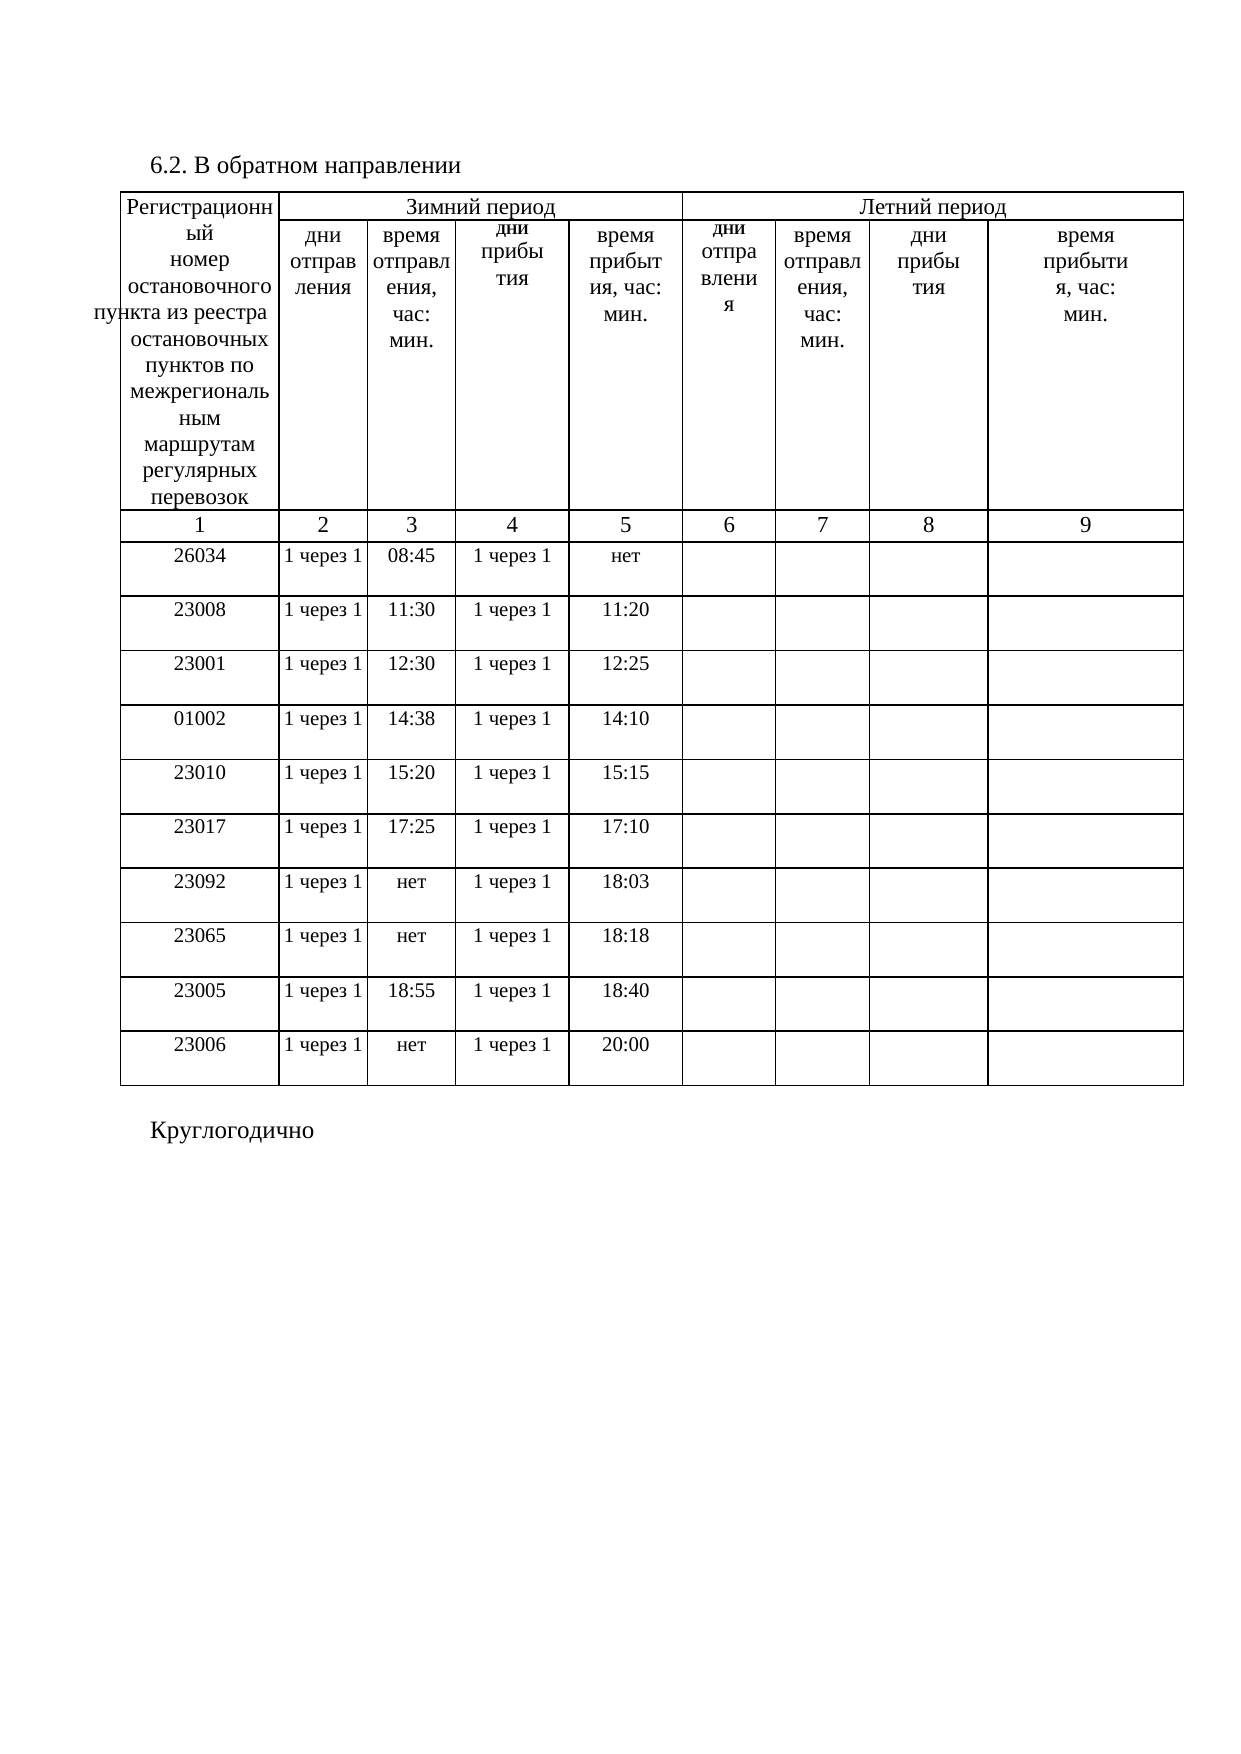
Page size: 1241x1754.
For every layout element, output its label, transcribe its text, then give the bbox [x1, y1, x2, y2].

table_cell 15:15 [570, 760, 682, 813]
table_cell 15:20 [368, 760, 455, 813]
table_cell [683, 706, 775, 758]
table_cell [776, 923, 869, 976]
table_cell 11:20 [570, 597, 682, 650]
table_cell 23092 [121, 869, 278, 922]
table_cell 3 [368, 511, 455, 541]
table_cell 1 через 1 [456, 597, 568, 650]
table_cell время отправл ения, час: мин. [368, 221, 455, 509]
table_cell время прибыт ия, час: мин. [570, 221, 682, 509]
table_cell [683, 597, 775, 650]
table_cell 1 через 1 [280, 543, 367, 595]
table_cell [870, 978, 987, 1030]
table_cell 20:00 [570, 1032, 682, 1085]
table_cell [989, 1032, 1183, 1085]
table_cell ДНИ прибы тия [456, 221, 568, 509]
table_cell [776, 706, 869, 758]
table_cell [683, 651, 775, 704]
table_cell [989, 815, 1183, 867]
table_cell 17:10 [570, 815, 682, 867]
table_cell [870, 1032, 987, 1085]
table_cell 23065 [121, 923, 278, 976]
table_cell время отправл ения, час: мин. [776, 221, 869, 509]
table_cell нет [368, 1032, 455, 1085]
table_cell 1 через 1 [280, 1032, 367, 1085]
table_cell [776, 597, 869, 650]
table_cell 1 через 1 [456, 706, 568, 758]
table_cell 18:03 [570, 869, 682, 922]
table_cell 1 через 1 [456, 815, 568, 867]
table_cell 1 через 1 [280, 815, 367, 867]
table_cell 1 через 1 [456, 923, 568, 976]
table_cell [870, 597, 987, 650]
table_cell 6 [683, 511, 775, 541]
table_cell 8 [870, 511, 987, 541]
table_cell [989, 923, 1183, 976]
table_cell 23006 [121, 1032, 278, 1085]
table_cell 1 [121, 511, 278, 541]
table_cell 23001 [121, 651, 278, 704]
text Круглогодично [150, 1115, 1090, 1144]
table_cell [870, 869, 987, 922]
table_cell 1 через 1 [456, 651, 568, 704]
table_cell нет [570, 543, 682, 595]
table_cell [683, 869, 775, 922]
table_cell [870, 815, 987, 867]
table_cell 1 через 1 [280, 760, 367, 813]
table_cell [776, 1032, 869, 1085]
table_cell 26034 [121, 543, 278, 595]
table_cell 14:38 [368, 706, 455, 758]
table_cell [870, 706, 987, 758]
table_cell 1 через 1 [456, 978, 568, 1030]
table_cell 1 через 1 [280, 923, 367, 976]
table_cell 18:18 [570, 923, 682, 976]
table_cell [776, 651, 869, 704]
table_header Регистрационный номер остановочного пункта из реестра остановочных пунктов по межрегиональным маршрутам регулярных перевозок [121, 193, 278, 509]
table_cell 2 [280, 511, 367, 541]
table_cell [776, 869, 869, 922]
table_cell [870, 923, 987, 976]
table_cell 12:30 [368, 651, 455, 704]
table_cell 14:10 [570, 706, 682, 758]
table_cell [683, 815, 775, 867]
table_cell время прибыти я, час: мин. [989, 221, 1183, 509]
table_cell 1 через 1 [456, 869, 568, 922]
table_cell 08:45 [368, 543, 455, 595]
table_cell [870, 651, 987, 704]
table_cell 1 через 1 [280, 651, 367, 704]
table_cell 18:40 [570, 978, 682, 1030]
table_cell дни отправ ления [280, 221, 367, 509]
table_cell дни прибы тия [870, 221, 987, 509]
table_header Летний период [683, 193, 1183, 219]
table_cell [683, 923, 775, 976]
table_cell [870, 543, 987, 595]
table_cell [776, 815, 869, 867]
table_cell 23005 [121, 978, 278, 1030]
table_cell [776, 760, 869, 813]
table_cell [989, 760, 1183, 813]
table_cell 1 через 1 [456, 543, 568, 595]
table_cell 23010 [121, 760, 278, 813]
table_cell 5 [570, 511, 682, 541]
table_cell 1 через 1 [280, 706, 367, 758]
table_cell нет [368, 869, 455, 922]
table_cell 23008 [121, 597, 278, 650]
table_cell [989, 978, 1183, 1030]
table_cell 01002 [121, 706, 278, 758]
table_cell [989, 543, 1183, 595]
table_cell 12:25 [570, 651, 682, 704]
table_cell 1 через 1 [456, 1032, 568, 1085]
table_cell 11:30 [368, 597, 455, 650]
table_cell 1 через 1 [280, 869, 367, 922]
table_cell 1 через 1 [456, 760, 568, 813]
table_cell 23017 [121, 815, 278, 867]
table_cell [683, 543, 775, 595]
table_cell [776, 978, 869, 1030]
table_cell нет [368, 923, 455, 976]
table_cell [776, 543, 869, 595]
table_cell [683, 1032, 775, 1085]
table_cell [683, 760, 775, 813]
table_cell [683, 978, 775, 1030]
table_cell [870, 760, 987, 813]
table_cell [989, 597, 1183, 650]
table_cell ДНИ отпра влени я [683, 221, 775, 509]
table_header Зимний период [280, 193, 682, 219]
table_cell [989, 651, 1183, 704]
table_cell 18:55 [368, 978, 455, 1030]
table_cell 1 через 1 [280, 978, 367, 1030]
table_cell 9 [989, 511, 1183, 541]
text 6.2. В обратном направлении [150, 150, 1090, 179]
table_cell 17:25 [368, 815, 455, 867]
table_cell [989, 869, 1183, 922]
table_cell [989, 706, 1183, 758]
table_cell 4 [456, 511, 568, 541]
table_cell 1 через 1 [280, 597, 367, 650]
table_cell 7 [776, 511, 869, 541]
